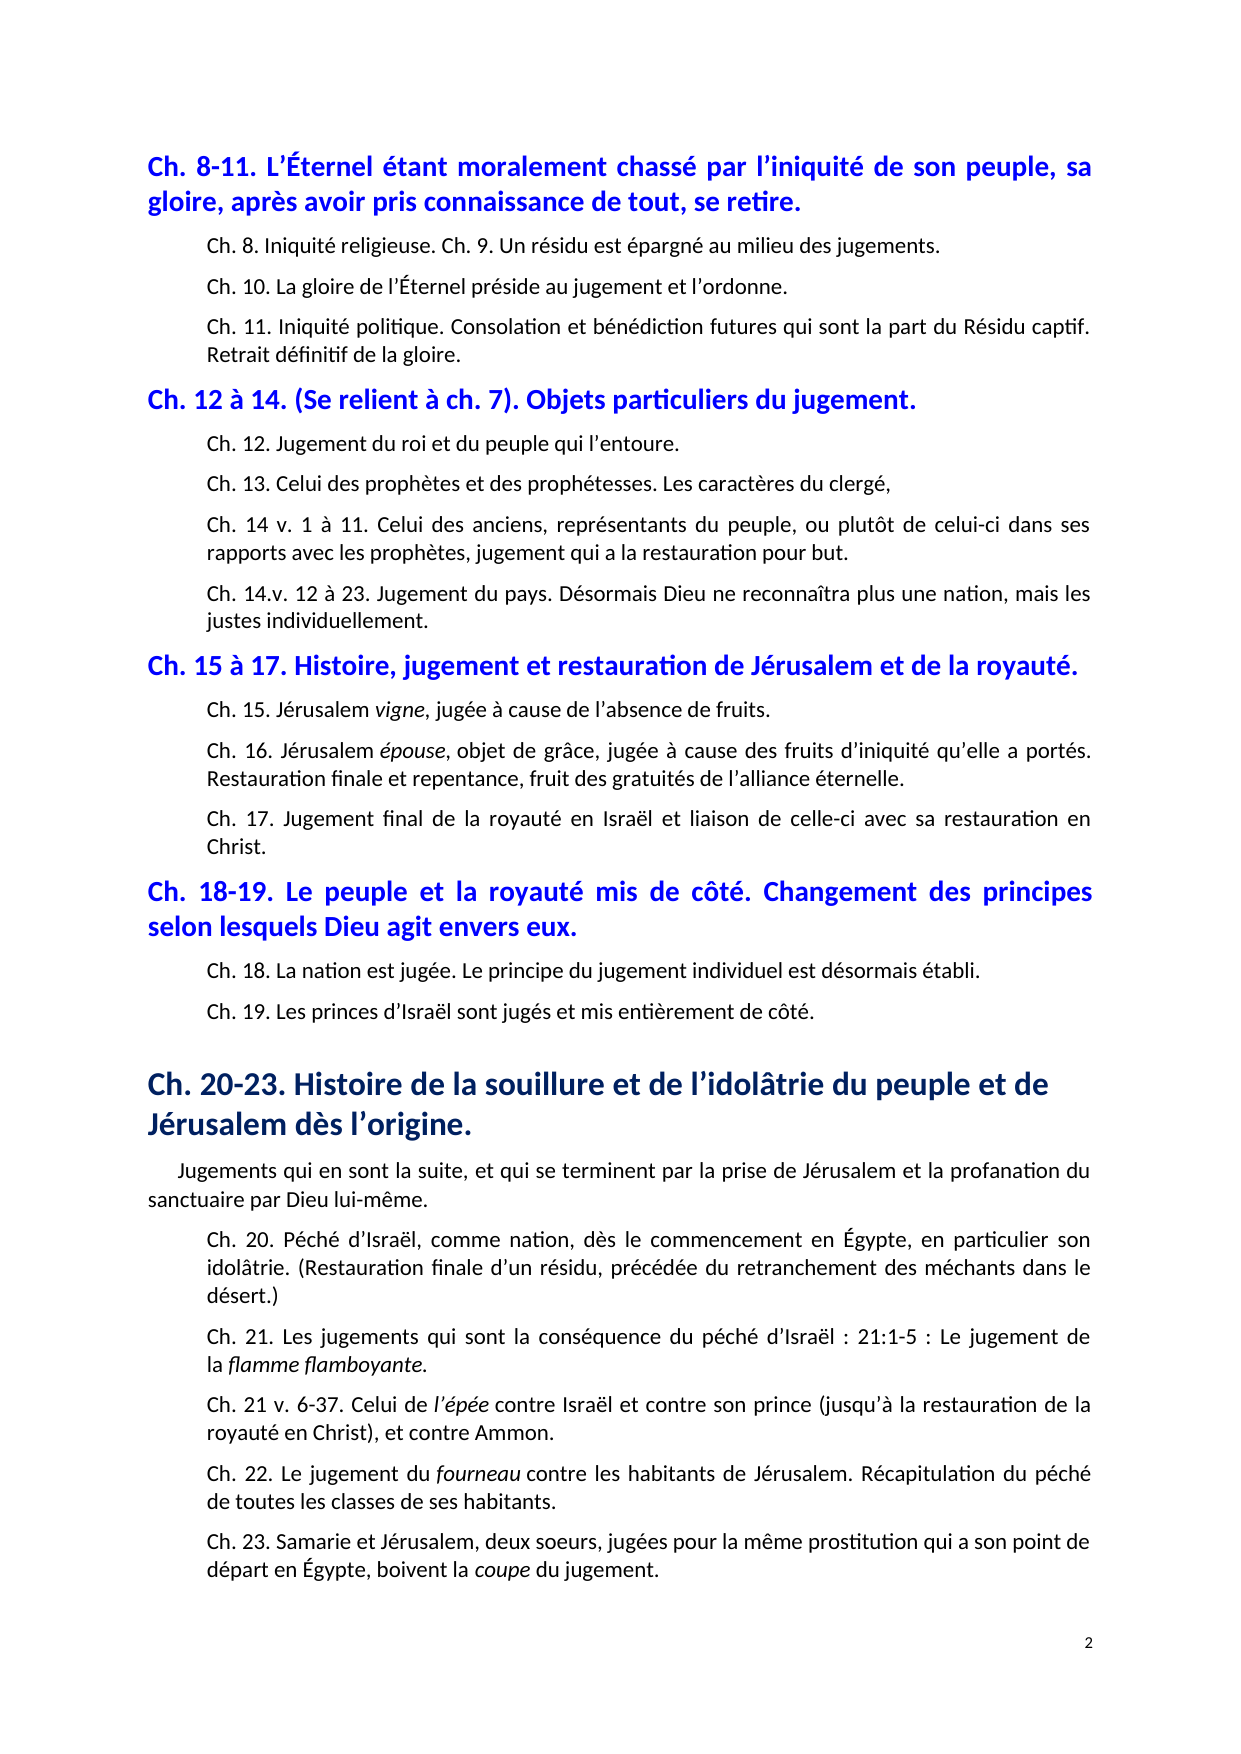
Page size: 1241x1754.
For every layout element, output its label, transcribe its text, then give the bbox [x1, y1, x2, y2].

text Ch. 22. Le jugement du fourneau contre les habitants de Jérusalem. Récapitulation du péché de toutes les classes de ses habitants. [207, 1459, 1093, 1515]
text Ch. 21. Les jugements qui sont la conséquence du péché d’Israël : 21:1-5 : Le jugement de la flamme flamboyante. [207, 1322, 1093, 1378]
subtitle Ch. 18-19. Le peuple et la royauté mis de côté. Changement des principes selon lesquels Dieu agit envers eux. [148, 873, 1093, 944]
subtitle Ch. 8-11. L’Éternel étant moralement chassé par l’iniquité de son peuple, sa gloire, après avoir pris connaissance de tout, se retire. [148, 148, 1093, 219]
subtitle Ch. 15 à 17. Histoire, jugement et restauration de Jérusalem et de la royauté. [148, 647, 1093, 683]
text Jugements qui en sont la suite, et qui se terminent par la prise de Jérusalem et la profanation du sanctuaire par Dieu lui-même. [148, 1157, 1093, 1213]
text Ch. 12. Jugement du roi et du peuple qui l’entoure. [207, 429, 1093, 457]
text Ch. 15. Jérusalem vigne, jugée à cause de l’absence de fruits. [207, 695, 1093, 723]
text Ch. 16. Jérusalem épouse, objet de grâce, jugée à cause des fruits d’iniquité qu’elle a portés. Restauration finale et repentance, fruit des gratuités de l’alliance éternelle. [207, 736, 1093, 792]
text Ch. 21 v. 6-37. Celui de l’épée contre Israël et contre son prince (jusqu’à la restauration de la royauté en Christ), et contre Ammon. [207, 1390, 1093, 1446]
text Ch. 17. Jugement final de la royauté en Israël et liaison de celle-ci avec sa restauration en Christ. [207, 804, 1093, 860]
text Ch. 10. La gloire de l’Éternel préside au jugement et l’ordonne. [207, 272, 1093, 300]
text Ch. 19. Les princes d’Israël sont jugés et mis entièrement de côté. [207, 997, 1093, 1025]
text Ch. 23. Samarie et Jérusalem, deux soeurs, jugées pour la même prostitution qui a son point de départ en Égypte, boivent la coupe du jugement. [207, 1527, 1093, 1583]
subtitle Ch. 12 à 14. (Se relient à ch. 7). Objets particuliers du jugement. [148, 381, 1093, 417]
subtitle Ch. 20-23. Histoire de la souillure et de l’idolâtrie du peuple et de Jérusalem dès l’origine. [148, 1063, 1093, 1144]
text Ch. 14 v. 1 à 11. Celui des anciens, représentants du peuple, ou plutôt de celui-ci dans ses rapports avec les prophètes, jugement qui a la restauration pour but. [207, 510, 1093, 566]
text Ch. 13. Celui des prophètes et des prophétesses. Les caractères du clergé, [207, 469, 1093, 498]
text Ch. 8. Iniquité religieuse. Ch. 9. Un résidu est épargné au milieu des jugements. [207, 231, 1093, 259]
text Ch. 11. Iniquité politique. Consolation et bénédiction futures qui sont la part du Résidu captif. Retrait définitif de la gloire. [207, 312, 1093, 368]
text Ch. 14.v. 12 à 23. Jugement du pays. Désormais Dieu ne reconnaîtra plus une nation, mais les justes individuellement. [207, 579, 1093, 635]
text Ch. 18. La nation est jugée. Le principe du jugement individuel est désormais établi. [207, 957, 1093, 985]
text Ch. 20. Péché d’Israël, comme nation, dès le commencement en Égypte, en particulier son idolâtrie. (Restauration finale d’un résidu, précédée du retranchement des méchants dans le désert.) [207, 1225, 1093, 1309]
